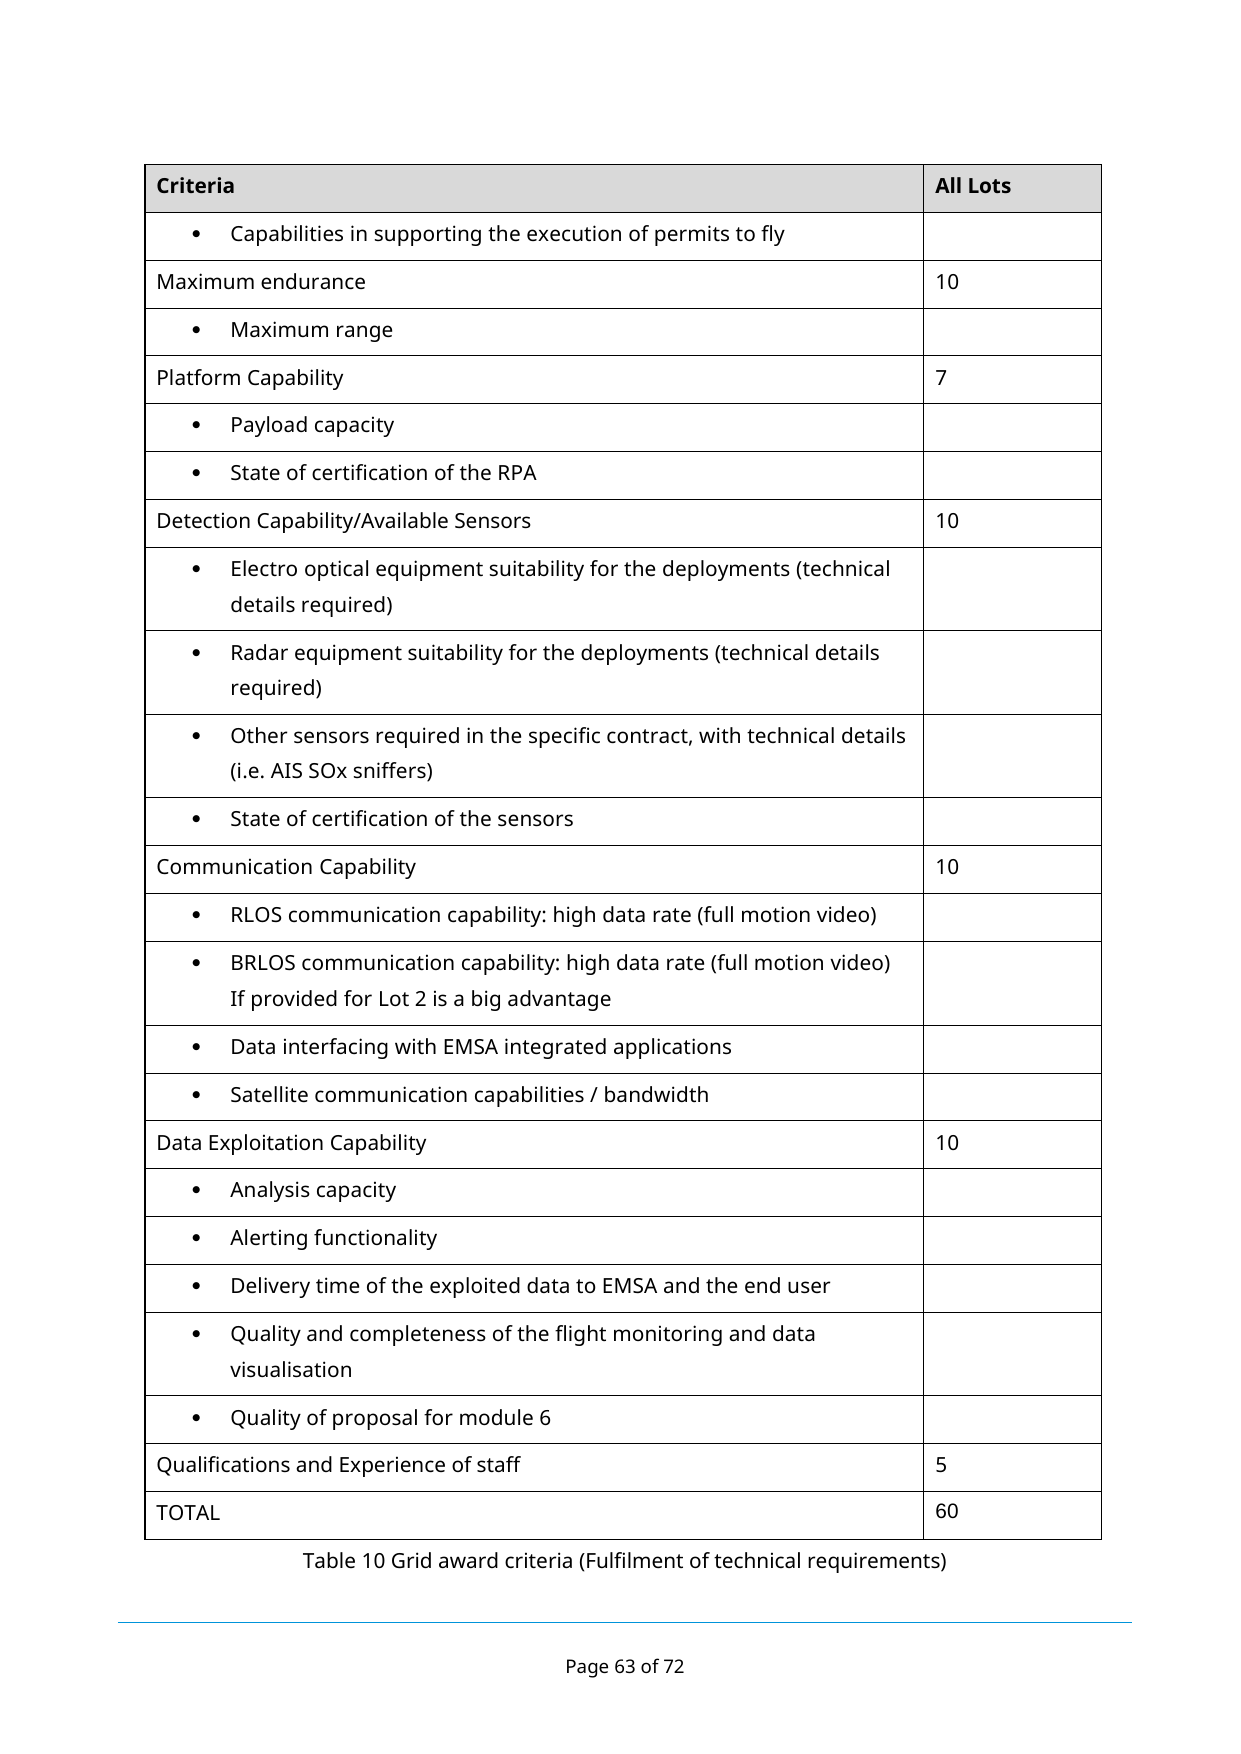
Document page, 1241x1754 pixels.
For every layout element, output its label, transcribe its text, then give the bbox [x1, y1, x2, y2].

table_cell Data interfacing with EMSA integrated applications [146, 1026, 923, 1072]
table_header Criteria [146, 165, 923, 212]
table_cell Delivery time of the exploited data to EMSA and the end user [146, 1265, 923, 1312]
table_cell State of certification of the RPA [146, 452, 923, 499]
table_cell 10 [924, 846, 1101, 893]
table_cell Qualifications and Experience of staff [146, 1444, 923, 1491]
table_cell [924, 715, 1101, 797]
table_cell [924, 1217, 1101, 1264]
table_cell 5 [924, 1444, 1101, 1491]
table_cell Data Exploitation Capability [146, 1121, 923, 1168]
table_cell [924, 1265, 1101, 1312]
table_cell [924, 1396, 1101, 1443]
table_cell [924, 309, 1101, 355]
table_cell Electro optical equipment suitability for the deployments (technical details required) [146, 548, 923, 630]
table_cell Quality of proposal for module 6 [146, 1396, 923, 1443]
table_cell Capabilities in supporting the execution of permits to fly [146, 213, 923, 259]
table_cell BRLOS communication capability: high data rate (full motion video) If provided for Lot 2 is a big advantage [146, 942, 923, 1024]
table_cell Satellite communication capabilities / bandwidth [146, 1074, 923, 1120]
table_cell [924, 213, 1101, 259]
table_cell [924, 1169, 1101, 1216]
table_cell [924, 1074, 1101, 1120]
table_cell [924, 404, 1101, 451]
table_cell RLOS communication capability: high data rate (full motion video) [146, 894, 923, 941]
table_cell 60 [924, 1492, 1101, 1539]
table_cell [924, 631, 1101, 714]
table_cell Detection Capability/Available Sensors [146, 500, 923, 547]
table_cell [924, 798, 1101, 845]
table_cell [924, 942, 1101, 1024]
table_cell Payload capacity [146, 404, 923, 451]
table_cell Quality and completeness of the flight monitoring and data visualisation [146, 1313, 923, 1395]
table_cell 7 [924, 356, 1101, 403]
table_cell 10 [924, 500, 1101, 547]
table_cell Platform Capability [146, 356, 923, 403]
table_cell Maximum endurance [146, 261, 923, 307]
table_cell Maximum range [146, 309, 923, 355]
table_cell Alerting functionality [146, 1217, 923, 1264]
table_cell 10 [924, 1121, 1101, 1168]
table_cell Radar equipment suitability for the deployments (technical details required) [146, 631, 923, 714]
table_cell [924, 548, 1101, 630]
table_cell Other sensors required in the specific contract, with technical details (i.e. AIS SOx sniffers) [146, 715, 923, 797]
table_cell Communication Capability [146, 846, 923, 893]
table_cell 10 [924, 261, 1101, 307]
table_cell State of certification of the sensors [146, 798, 923, 845]
table_cell [924, 894, 1101, 941]
text Table 10 Grid award criteria (Fulfilment of technical requirements) [156, 1546, 1093, 1575]
table_cell [924, 1026, 1101, 1072]
table_header All Lots [924, 165, 1101, 212]
table_cell TOTAL [146, 1492, 923, 1539]
table_cell Analysis capacity [146, 1169, 923, 1216]
table_cell [924, 452, 1101, 499]
table_cell [924, 1313, 1101, 1395]
